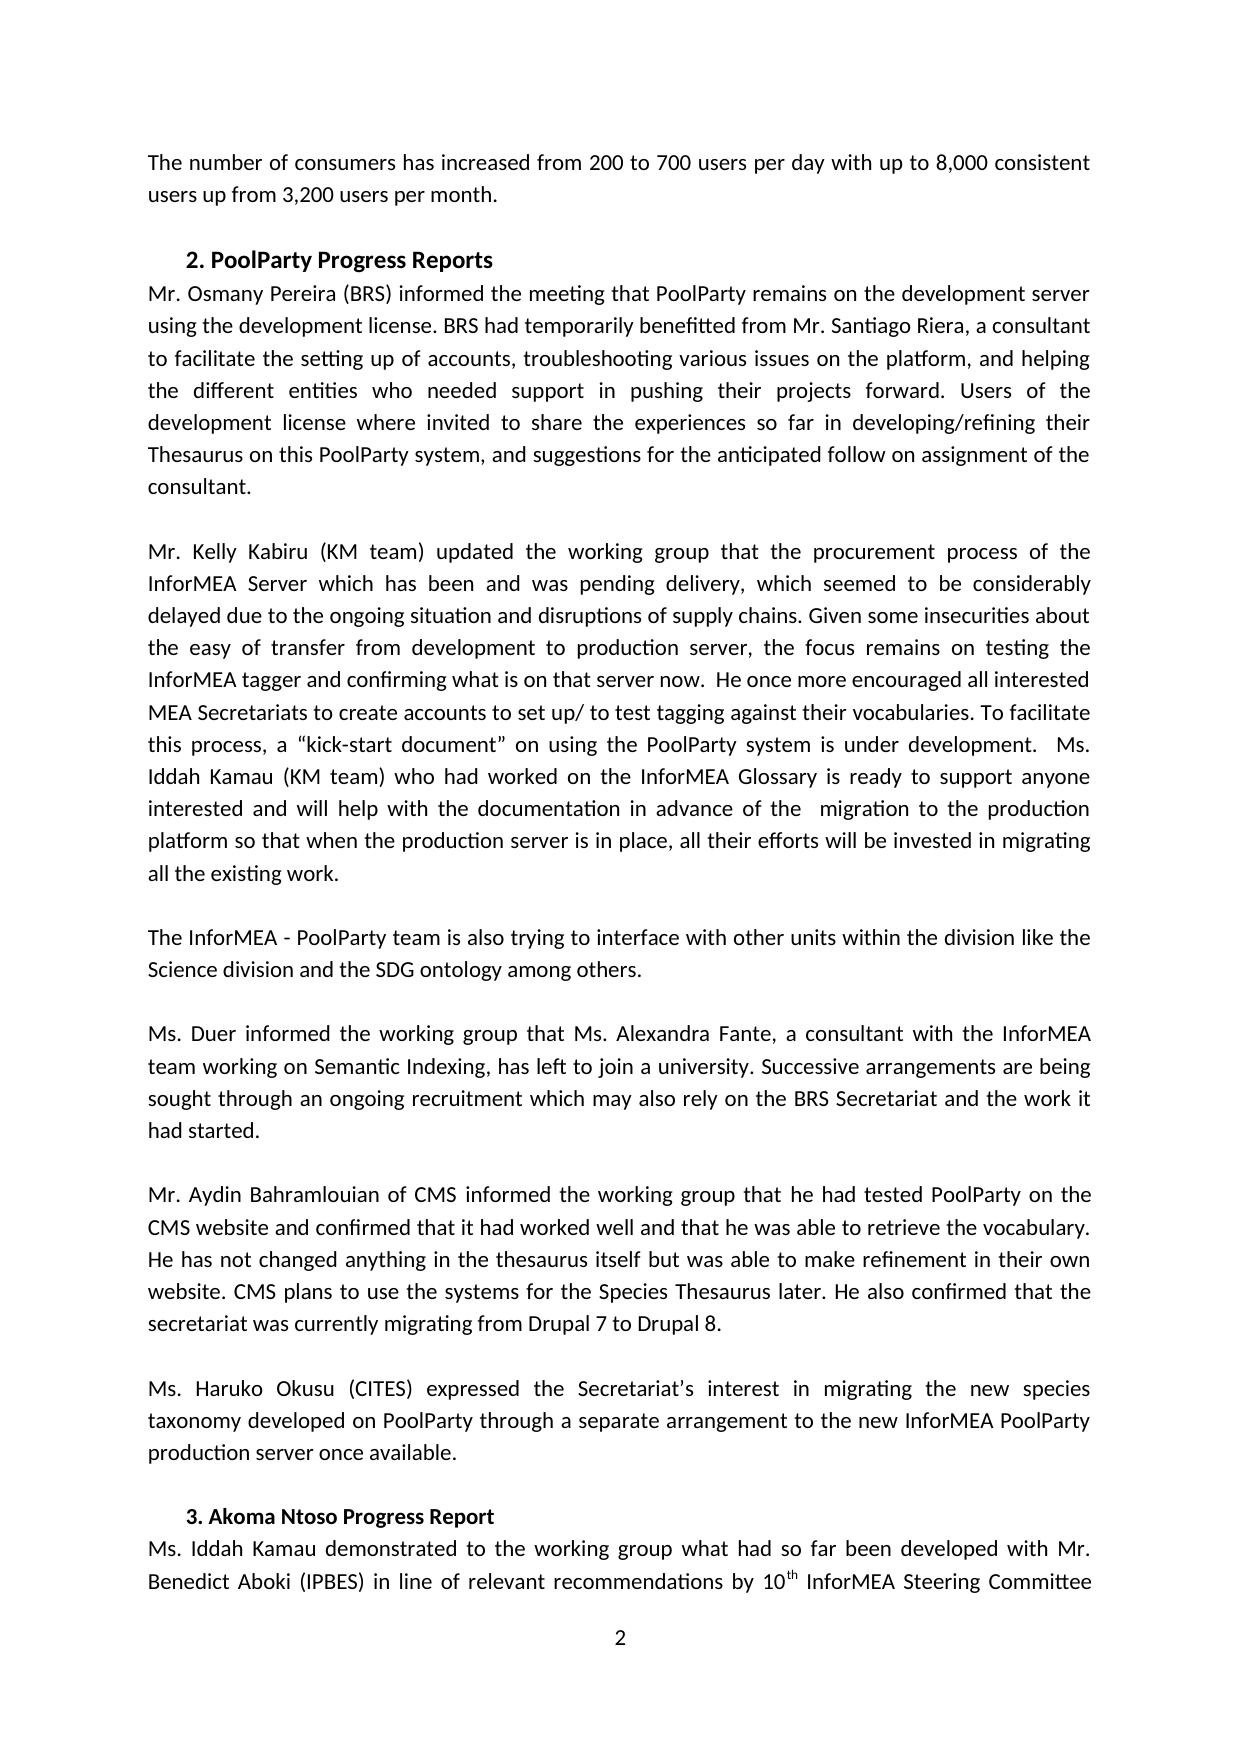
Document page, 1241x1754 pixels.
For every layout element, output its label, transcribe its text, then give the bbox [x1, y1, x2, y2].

text Mr. Osmany Pereira (BRS) informed the meeting that PoolParty remains on the development server using the development license. BRS had temporarily benefitted from Mr. Santiago Riera, a consultant to facilitate the setting up of accounts, troubleshooting various issues on the platform, and helping the different entities who needed support in pushing their projects forward. Users of the development license where invited to share the experiences so far in developing/refining their Thesaurus on this PoolParty system, and suggestions for the anticipated follow on assignment of the consultant. [148, 279, 1092, 500]
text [148, 1534, 1092, 1595]
text Ms. Duer informed the working group that Ms. Alexandra Fante, a consultant with the InforMEA team working on Semantic Indexing, has left to join a university. Successive arrangements are being sought through an ongoing recruitment which may also rely on the BRS Secretariat and the work it had started. [148, 1019, 1092, 1144]
text Mr. Aydin Bahramlouian of CMS informed the working group that he had tested PoolParty on the CMS website and confirmed that it had worked well and that he was able to retrieve the vocabulary. He has not changed anything in the thesaurus itself but was able to make refinement in their own website. CMS plans to use the systems for the Species Thesaurus later. He also confirmed that the secretariat was currently migrating from Drupal 7 to Drupal 8. [148, 1181, 1092, 1337]
text Mr. Kelly Kabiru (KM team) updated the working group that the procurement process of the InforMEA Server which has been and was pending delivery, which seemed to be considerably delayed due to the ongoing situation and disruptions of supply chains. Given some insecurities about the easy of transfer from development to production server, the focus remains on testing the InforMEA tagger and confirming what is on that server now. He once more encouraged all interested MEA Secretariats to create accounts to set up/ to test tagging against their vocabularies. To facilitate this process, a “kick-start document” on using the PoolParty system is under development. Ms. Iddah Kamau (KM team) who had worked on the InforMEA Glossary is ready to support anyone interested and will help with the documentation in advance of the migration to the production platform so that when the production server is in place, all their efforts will be invested in migrating all the existing work. [148, 537, 1092, 887]
text 2. PoolParty Progress Reports [186, 244, 1092, 275]
text Ms. Haruko Okusu (CITES) expressed the Secretariat’s interest in migrating the new species taxonomy developed on PoolParty through a separate arrangement to the new InforMEA PoolParty production server once available. [148, 1374, 1092, 1466]
text 3. Akoma Ntoso Progress Report [186, 1502, 1092, 1530]
text The InforMEA - PoolParty team is also trying to interface with other units within the division like the Science division and the SDG ontology among others. [148, 923, 1092, 983]
text The number of consumers has increased from 200 to 700 users per day with up to 8,000 consistent users up from 3,200 users per month. [148, 148, 1092, 208]
